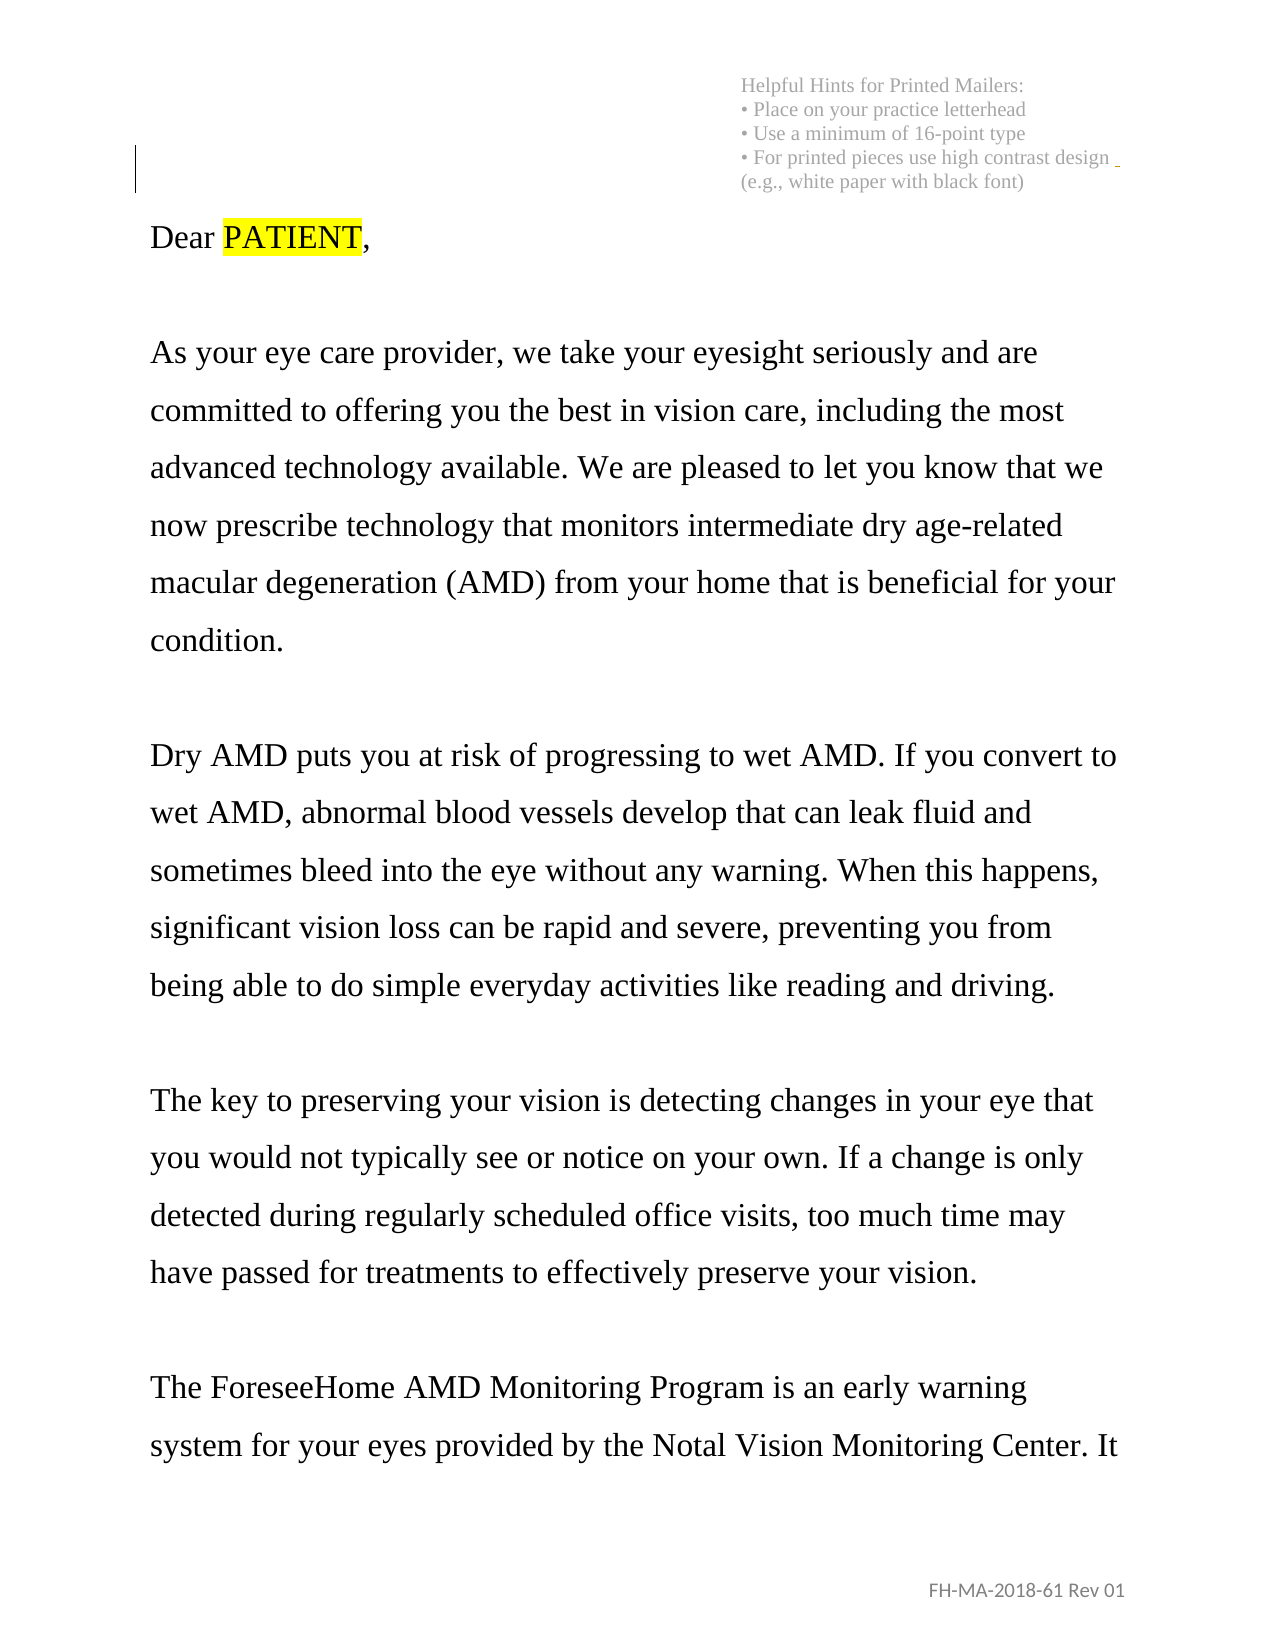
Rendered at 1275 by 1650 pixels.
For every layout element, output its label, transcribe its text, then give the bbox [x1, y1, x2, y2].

text Dry AMD puts you at risk of progressing to wet AMD. If you convert to wet AMD, abnormal blood vessels develop that can leak fluid and sometimes bleed into the eye without any warning. When this happens, significant vision loss can be rapid and severe, preventing you from being able to do simple everyday activities like reading and driving. [150, 735, 1125, 1003]
text As your eye care provider, we take your eyesight seriously and are committed to offering you the best in vision care, including the most advanced technology available. We are pleased to let you know that we now prescribe technology that monitors intermediate dry age-related macular degeneration (AMD) from your home that is beneficial for your condition. [150, 332, 1125, 658]
text The key to preserving your vision is detecting changes in your eye that you would not typically see or notice on your own. If a change is only detected during regularly scheduled office visits, too much time may have passed for treatments to effectively preserve your vision. [150, 1080, 1125, 1291]
text • For printed pieces use high contrast design (e.g., white paper with black font) [741, 145, 1125, 193]
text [150, 1367, 1125, 1463]
text • Use a minimum of 16-point type [741, 121, 1125, 145]
text Helpful Hints for Printed Mailers: [741, 73, 1125, 97]
text • Place on your practice letterhead [741, 97, 1125, 121]
text Dear PATIENT, [150, 217, 1125, 256]
